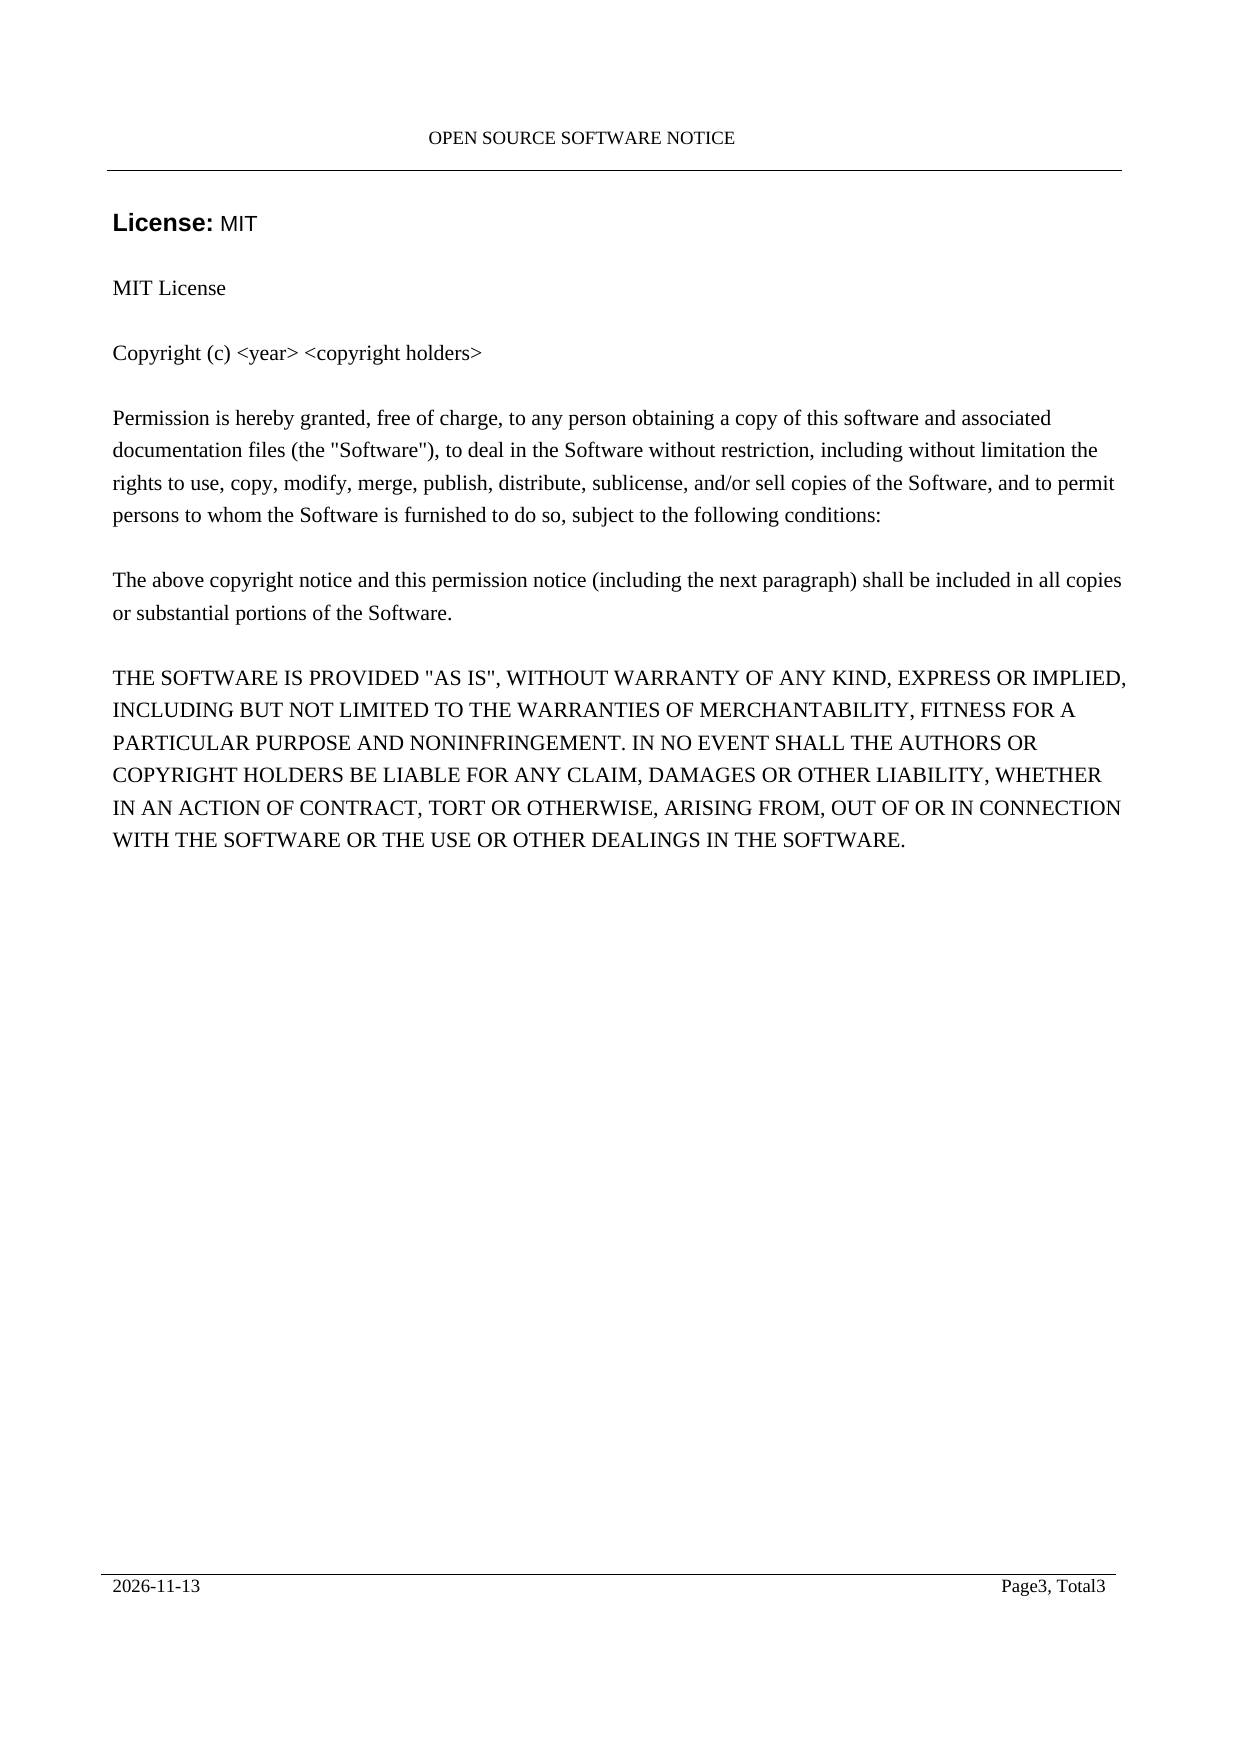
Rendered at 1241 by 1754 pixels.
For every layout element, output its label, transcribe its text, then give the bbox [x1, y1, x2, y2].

text License: MIT MIT License Copyright (c) <year> <copyright holders> Permission is hereby granted, free of charge, to any person obtaining a copy of this software and associated documentation files (the "Software"), to deal in the Software without restriction, including without limitation the rights to use, copy, modify, merge, publish, distribute, sublicense, and/or sell copies of the Software, and to permit persons to whom the Software is furnished to do so, subject to the following conditions: The above copyright notice and this permission notice (including the next paragraph) shall be included in all copies or substantial portions of the Software. THE SOFTWARE IS PROVIDED "AS IS", WITHOUT WARRANTY OF ANY KIND, EXPRESS OR IMPLIED, INCLUDING BUT NOT LIMITED TO THE WARRANTIES OF MERCHANTABILITY, FITNESS FOR A PARTICULAR PURPOSE AND NONINFRINGEMENT. IN NO EVENT SHALL THE AUTHORS OR COPYRIGHT HOLDERS BE LIABLE FOR ANY CLAIM, DAMAGES OR OTHER LIABILITY, WHETHER IN AN ACTION OF CONTRACT, TORT OR OTHERWISE, ARISING FROM, OUT OF OR IN CONNECTION WITH THE SOFTWARE OR THE USE OR OTHER DEALINGS IN THE SOFTWARE. [112, 206, 1128, 856]
